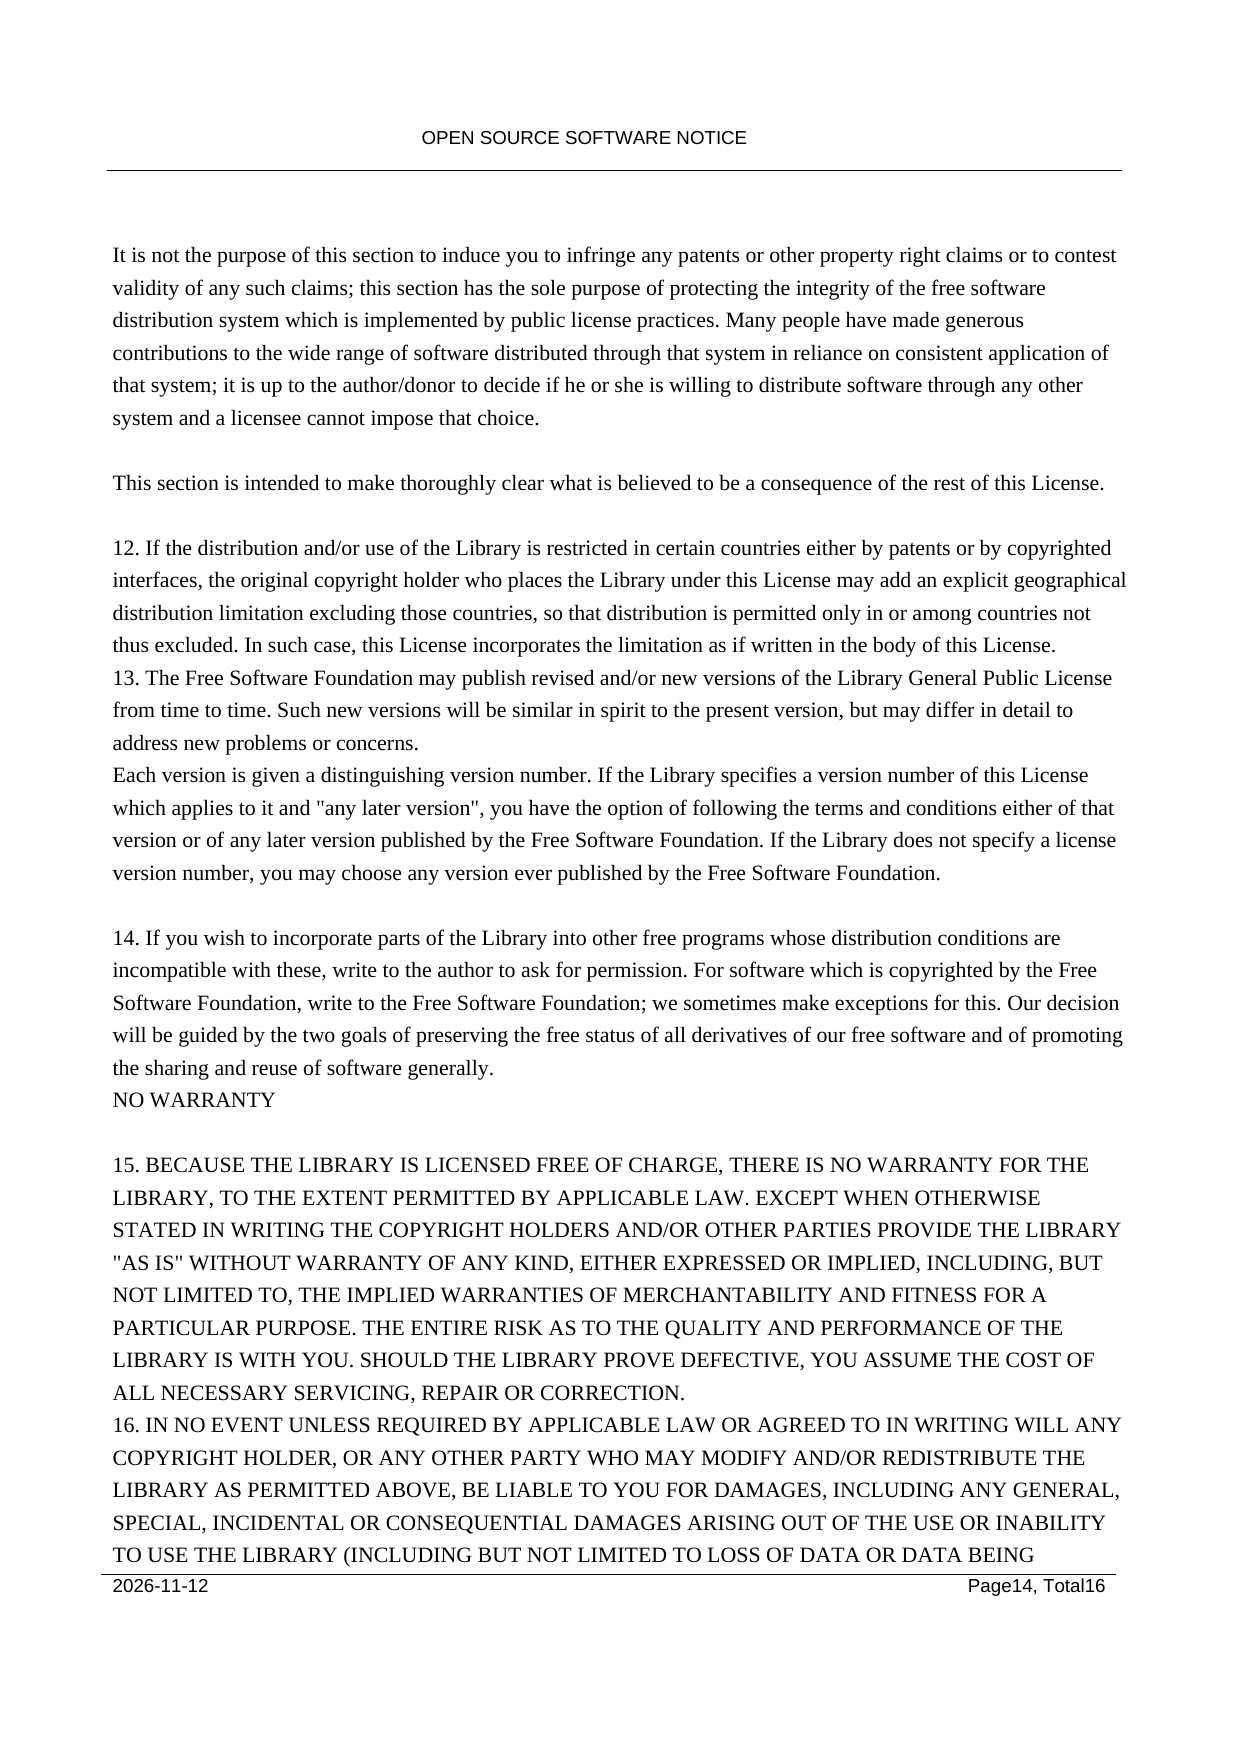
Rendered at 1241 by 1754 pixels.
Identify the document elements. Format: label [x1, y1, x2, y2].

text [112, 206, 1128, 1571]
